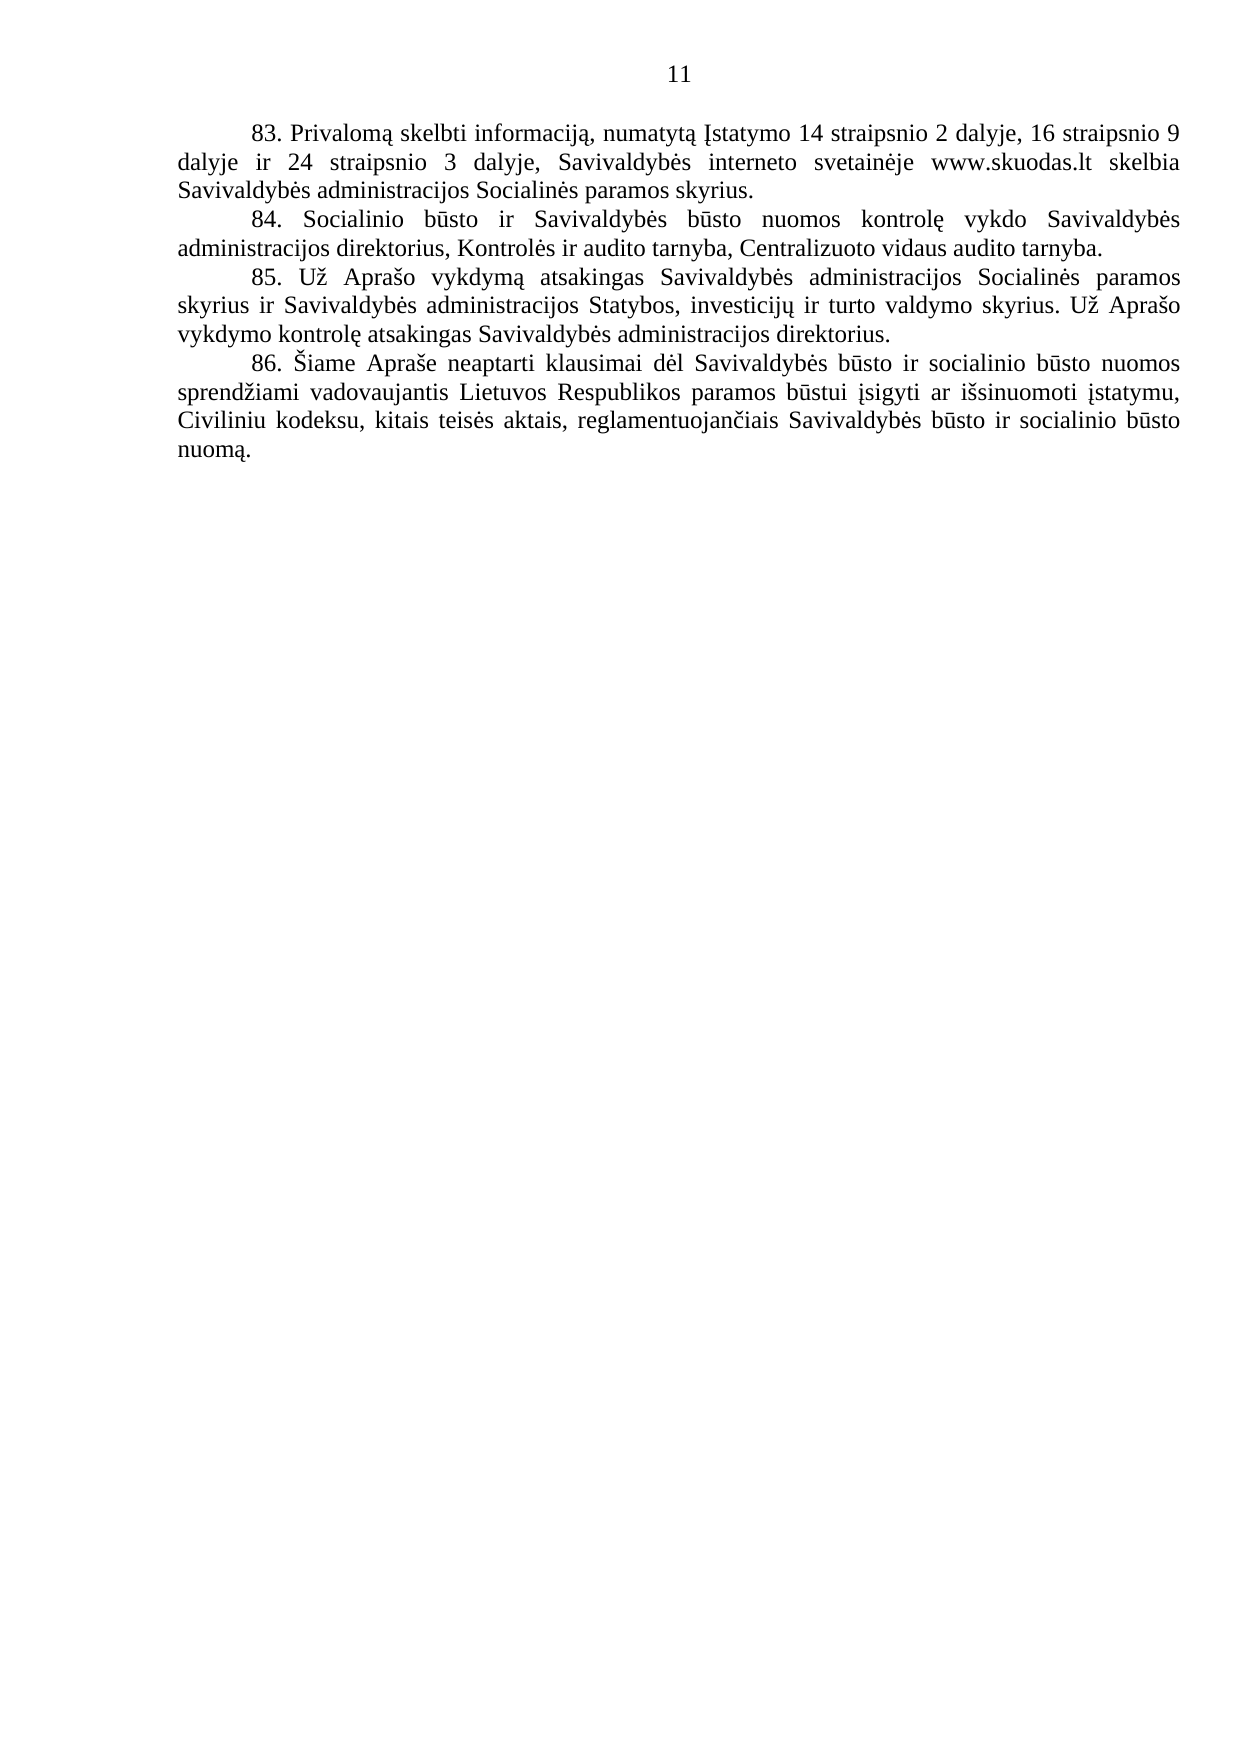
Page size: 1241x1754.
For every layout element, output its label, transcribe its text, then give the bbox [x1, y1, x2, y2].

text 83. Privalomą skelbti informaciją, numatytą Įstatymo 14 straipsnio 2 dalyje, 16 straipsnio 9 dalyje ir 24 straipsnio 3 dalyje, Savivaldybės interneto svetainėje www.skuodas.lt skelbia Savivaldybės administracijos Socialinės paramos skyrius. [177, 118, 1181, 204]
text 84. Socialinio būsto ir Savivaldybės būsto nuomos kontrolę vykdo Savivaldybės administracijos direktorius, Kontrolės ir audito tarnyba, Centralizuoto vidaus audito tarnyba. [177, 204, 1181, 262]
text 86. Šiame Apraše neaptarti klausimai dėl Savivaldybės būsto ir socialinio būsto nuomos sprendžiami vadovaujantis Lietuvos Respublikos paramos būstui įsigyti ar išsinuomoti įstatymu, Civiliniu kodeksu, kitais teisės aktais, reglamentuojančiais Savivaldybės būsto ir socialinio būsto nuomą. [177, 348, 1181, 463]
text 85. Už Aprašo vykdymą atsakingas Savivaldybės administracijos Socialinės paramos skyrius ir Savivaldybės administracijos Statybos, investicijų ir turto valdymo skyrius. Už Aprašo vykdymo kontrolę atsakingas Savivaldybės administracijos direktorius. [177, 262, 1181, 348]
